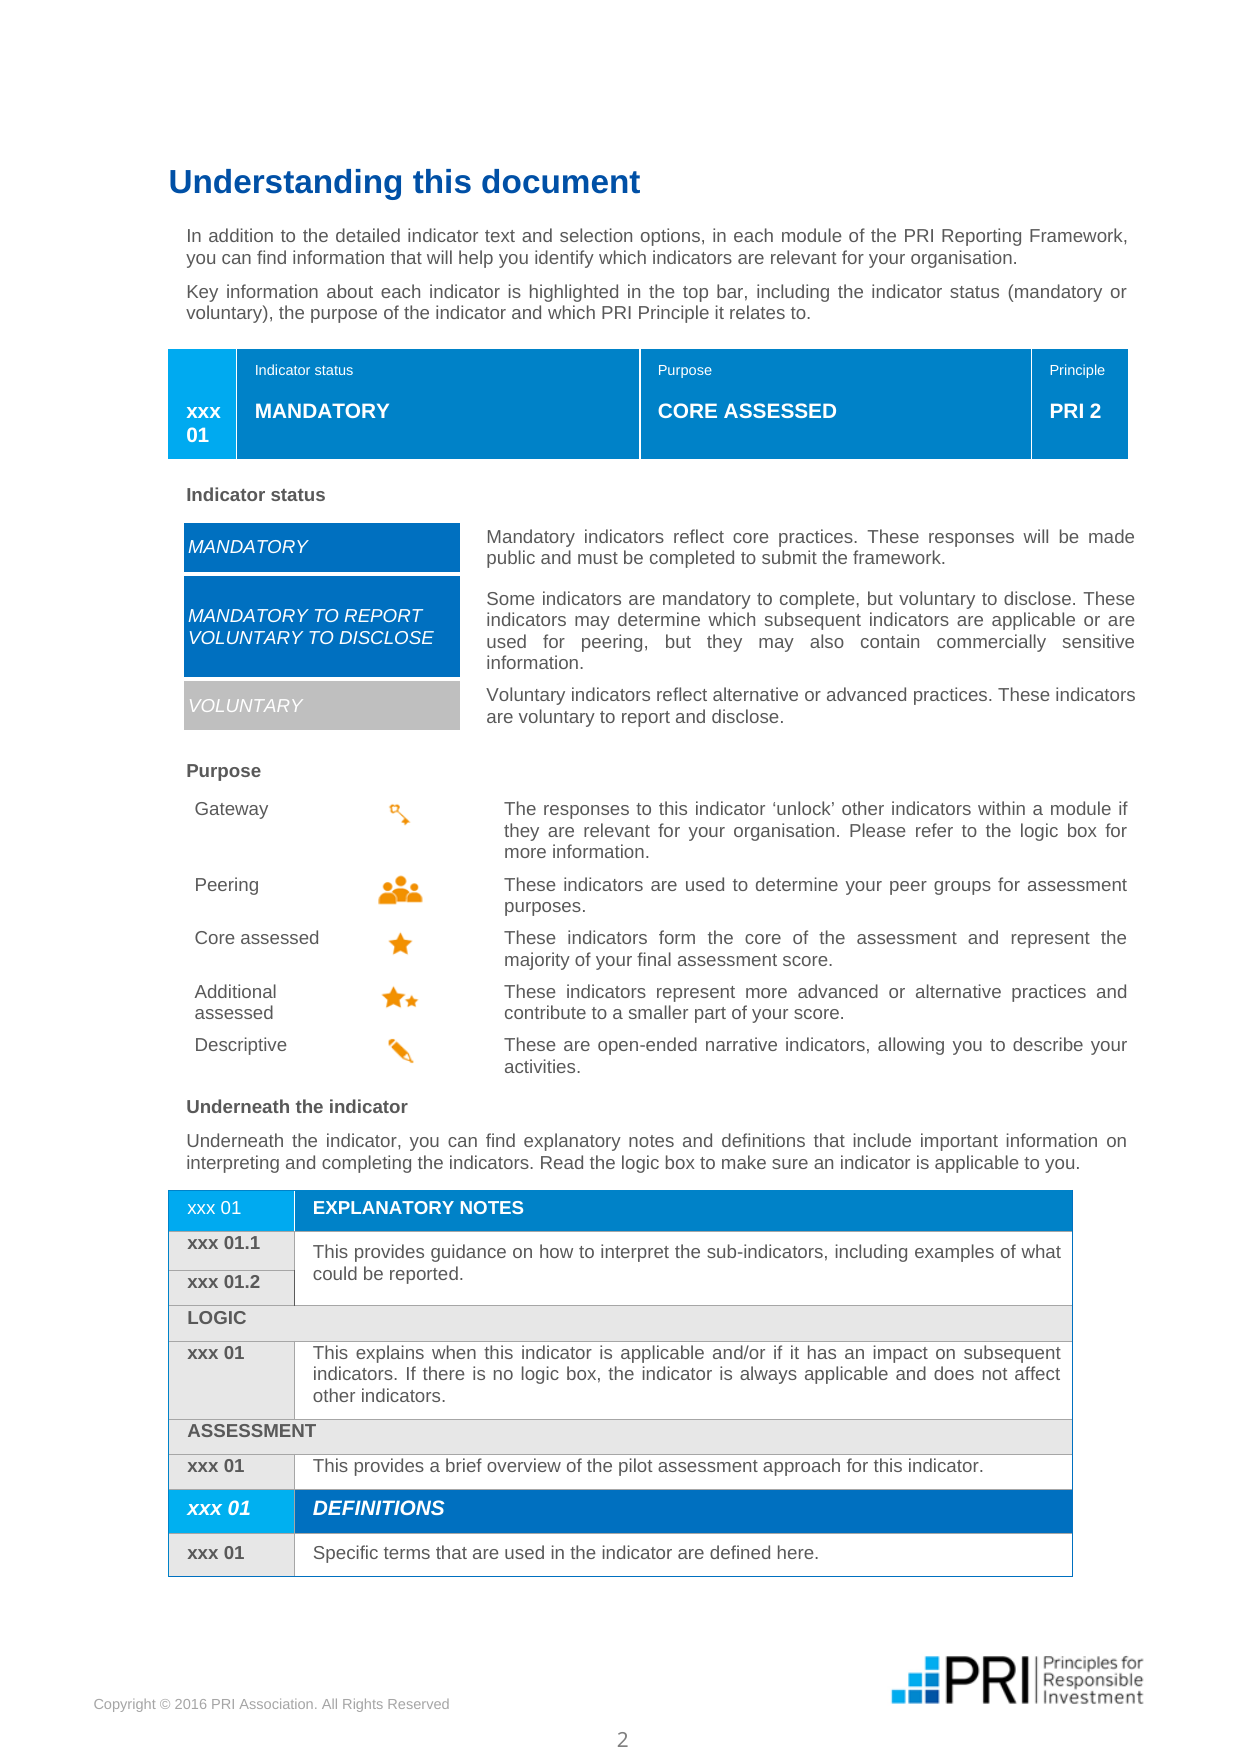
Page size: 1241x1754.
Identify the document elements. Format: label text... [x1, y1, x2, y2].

table_cell Peering [180, 869, 342, 923]
text Purpose [186, 760, 1072, 782]
table_cell This explains when this indicator is applicable and/or if it has an impact on subsequent indicators. If there is no logic box, the indicator is always applicable and does not affect other indicators. [295, 1342, 1072, 1419]
table_header EXPLANATORY NOTES [295, 1191, 1072, 1231]
table_cell This provides a brief overview of the pilot assessment approach for this indicator. [295, 1455, 1072, 1489]
table_cell DEFINITIONS [295, 1490, 1072, 1533]
picture [371, 873, 430, 907]
table_header Gateway [180, 794, 342, 869]
table_header [342, 794, 475, 869]
table_header Indicator status [237, 349, 639, 392]
text Indicator status [186, 484, 1072, 505]
picture [371, 926, 430, 961]
picture [660, 1561, 1221, 1754]
picture [371, 980, 430, 1014]
table_cell [342, 869, 475, 923]
table_cell xxx 01 [169, 1455, 294, 1489]
table_header [168, 349, 236, 392]
picture [371, 798, 430, 832]
table_header Purpose [641, 349, 1031, 392]
table_cell Additional assessed [180, 976, 342, 1030]
table_header The responses to this indicator ‘unlock’ other indicators within a module if they are relevant for your organisation. Please refer to the logic box for more information. [475, 794, 1139, 869]
table_cell LOGIC [169, 1306, 1072, 1341]
table_cell Some indicators are mandatory to complete, but voluntary to disclose. These indicators may determine which subsequent indicators are applicable or are used for peering, but they may also contain commercially sensitive information. [465, 572, 1142, 677]
table_cell These indicators form the core of the assessment and represent the majority of your final assessment score. [475, 923, 1139, 976]
table_header Principle [1032, 349, 1128, 392]
table_cell MANDATORY TO REPORT VOLUNTARY TO DISCLOSE [184, 576, 460, 677]
text Underneath the indicator, you can find explanatory notes and definitions that include important information on interpreting and completing the indicators. Read the logic box to make sure an indicator is applicable to you. [186, 1130, 1129, 1173]
text In addition to the detailed indicator text and selection options, in each module of the PRI Reporting Framework, you can find information that will help you identify which indicators are relevant for your organisation. [186, 225, 1129, 268]
table_header Mandatory indicators reflect core practices. These responses will be made public and must be completed to submit the framework. [465, 518, 1142, 572]
table_header MANDATORY [184, 523, 460, 572]
table_cell Voluntary indicators reflect alternative or advanced practices. These indicators are voluntary to report and disclose. [465, 677, 1142, 730]
table_cell [342, 923, 475, 976]
table_cell Specific terms that are used in the indicator are defined here. [295, 1534, 1072, 1576]
table_cell Descriptive [180, 1030, 342, 1083]
table_cell MANDATORY [237, 392, 639, 459]
table_cell xxx 01 [169, 1490, 294, 1533]
table_cell CORE ASSESSED [641, 392, 1031, 459]
table_cell These are open-ended narrative indicators, allowing you to describe your activities. [475, 1030, 1139, 1083]
text Key information about each indicator is highlighted in the top bar, including the indicator status (mandatory or voluntary), the purpose of the indicator and which PRI Principle it relates to. [186, 281, 1129, 324]
table_cell xxx 01.2 [169, 1271, 294, 1305]
table_cell xxx 01 [169, 1534, 294, 1576]
table_cell Core assessed [180, 923, 342, 976]
table_header xxx 01 [169, 1191, 294, 1231]
table_cell These indicators represent more advanced or alternative practices and contribute to a smaller part of your score. [475, 976, 1139, 1030]
table_cell This provides guidance on how to interpret the sub-indicators, including examples of what could be reported. [295, 1232, 1072, 1305]
table_cell xxx 01 [169, 1342, 294, 1419]
text Underneath the indicator [186, 1096, 1072, 1117]
table_cell [342, 1030, 475, 1083]
table_cell [342, 976, 475, 1030]
table_cell PRI 2 [1032, 392, 1128, 459]
table_cell xxx 01.1 [169, 1232, 294, 1270]
table_cell ASSESSMENT [169, 1420, 1072, 1454]
table_cell xxx 01 [168, 392, 236, 459]
table_cell These indicators are used to determine your peer groups for assessment purposes. [475, 869, 1139, 923]
table_cell VOLUNTARY [184, 681, 460, 730]
picture [371, 1033, 430, 1068]
subtitle Understanding this document [168, 162, 1072, 201]
